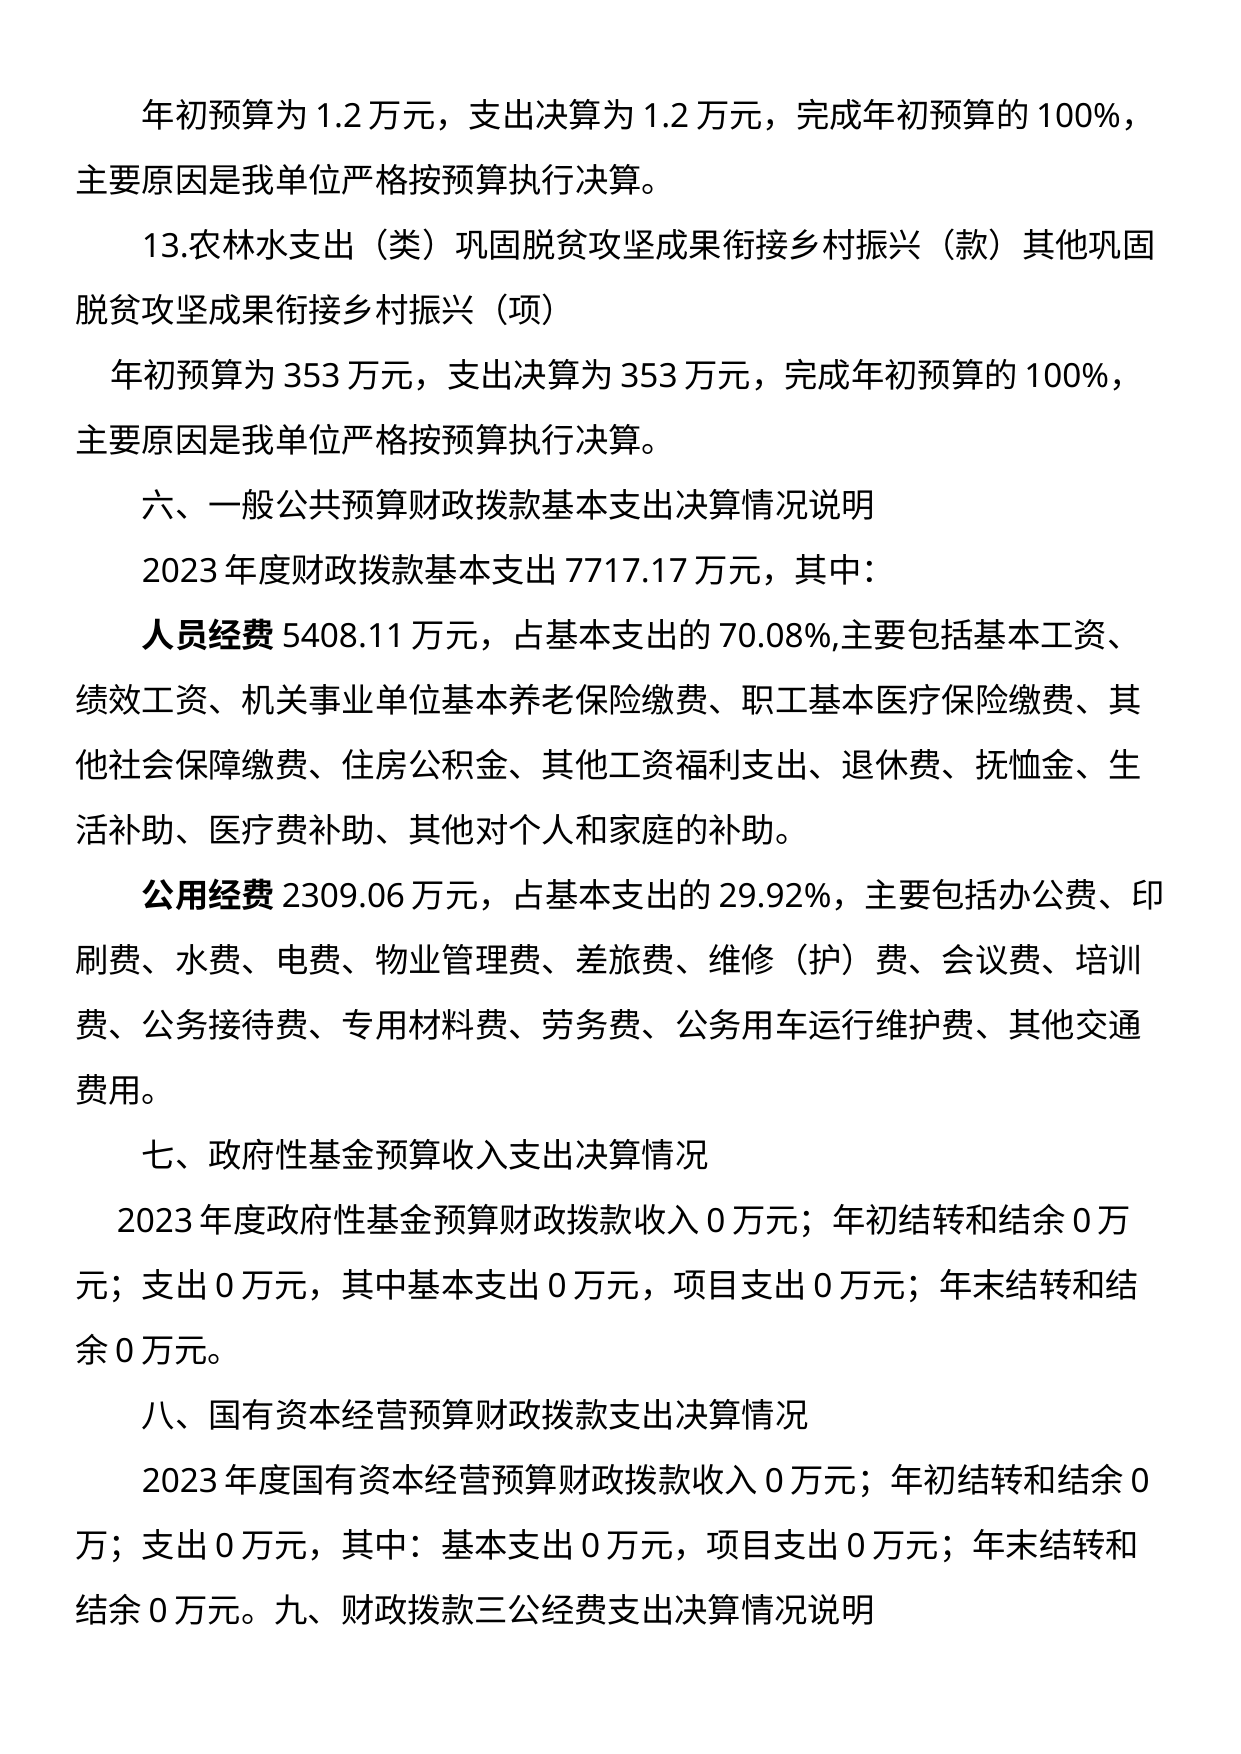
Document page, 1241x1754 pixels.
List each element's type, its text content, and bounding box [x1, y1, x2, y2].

text 八、国有资本经营预算财政拨款支出决算情况 [75, 1381, 1165, 1446]
text 六、一般公共预算财政拨款基本支出决算情况说明 [75, 471, 1165, 536]
text 2023年度政府性基金预算财政拨款收入0万元；年初结转和结余0万元；支出0万元，其中基本支出0万元，项目支出0万元；年末结转和结余0万元。 [75, 1186, 1165, 1381]
text 2023年度财政拨款基本支出7717.17万元，其中： [75, 536, 1165, 601]
list 年初预算为1.2万元，支出决算为1.2万元，完成年初预算的100%，主要原因是我单位严格按预算执行决算。 [75, 81, 1165, 211]
text 公用经费2309.06万元，占基本支出的29.92%，主要包括办公费、印刷费、水费、电费、物业管理费、差旅费、维修（护）费、会议费、培训费、公务接待费、专用材料费、劳务费、公务用车运行维护费、其他交通费用。 [75, 861, 1165, 1121]
text 人员经费5408.11万元，占基本支出的70.08%,主要包括基本工资、绩效工资、机关事业单位基本养老保险缴费、职工基本医疗保险缴费、其他社会保障缴费、住房公积金、其他工资福利支出、退休费、抚恤金、生活补助、医疗费补助、其他对个人和家庭的补助。 [75, 601, 1165, 861]
text 七、政府性基金预算收入支出决算情况 [75, 1121, 1165, 1186]
text 2023年度国有资本经营预算财政拨款收入0万元；年初结转和结余0万；支出0万元，其中：基本支出0万元，项目支出0万元；年末结转和结余0万元。九、财政拨款三公经费支出决算情况说明 [75, 1446, 1165, 1641]
list 13.农林水支出（类）巩固脱贫攻坚成果衔接乡村振兴（款）其他巩固脱贫攻坚成果衔接乡村振兴（项） [75, 211, 1165, 341]
list 年初预算为353万元，支出决算为353万元，完成年初预算的100%，主要原因是我单位严格按预算执行决算。 [75, 341, 1165, 471]
